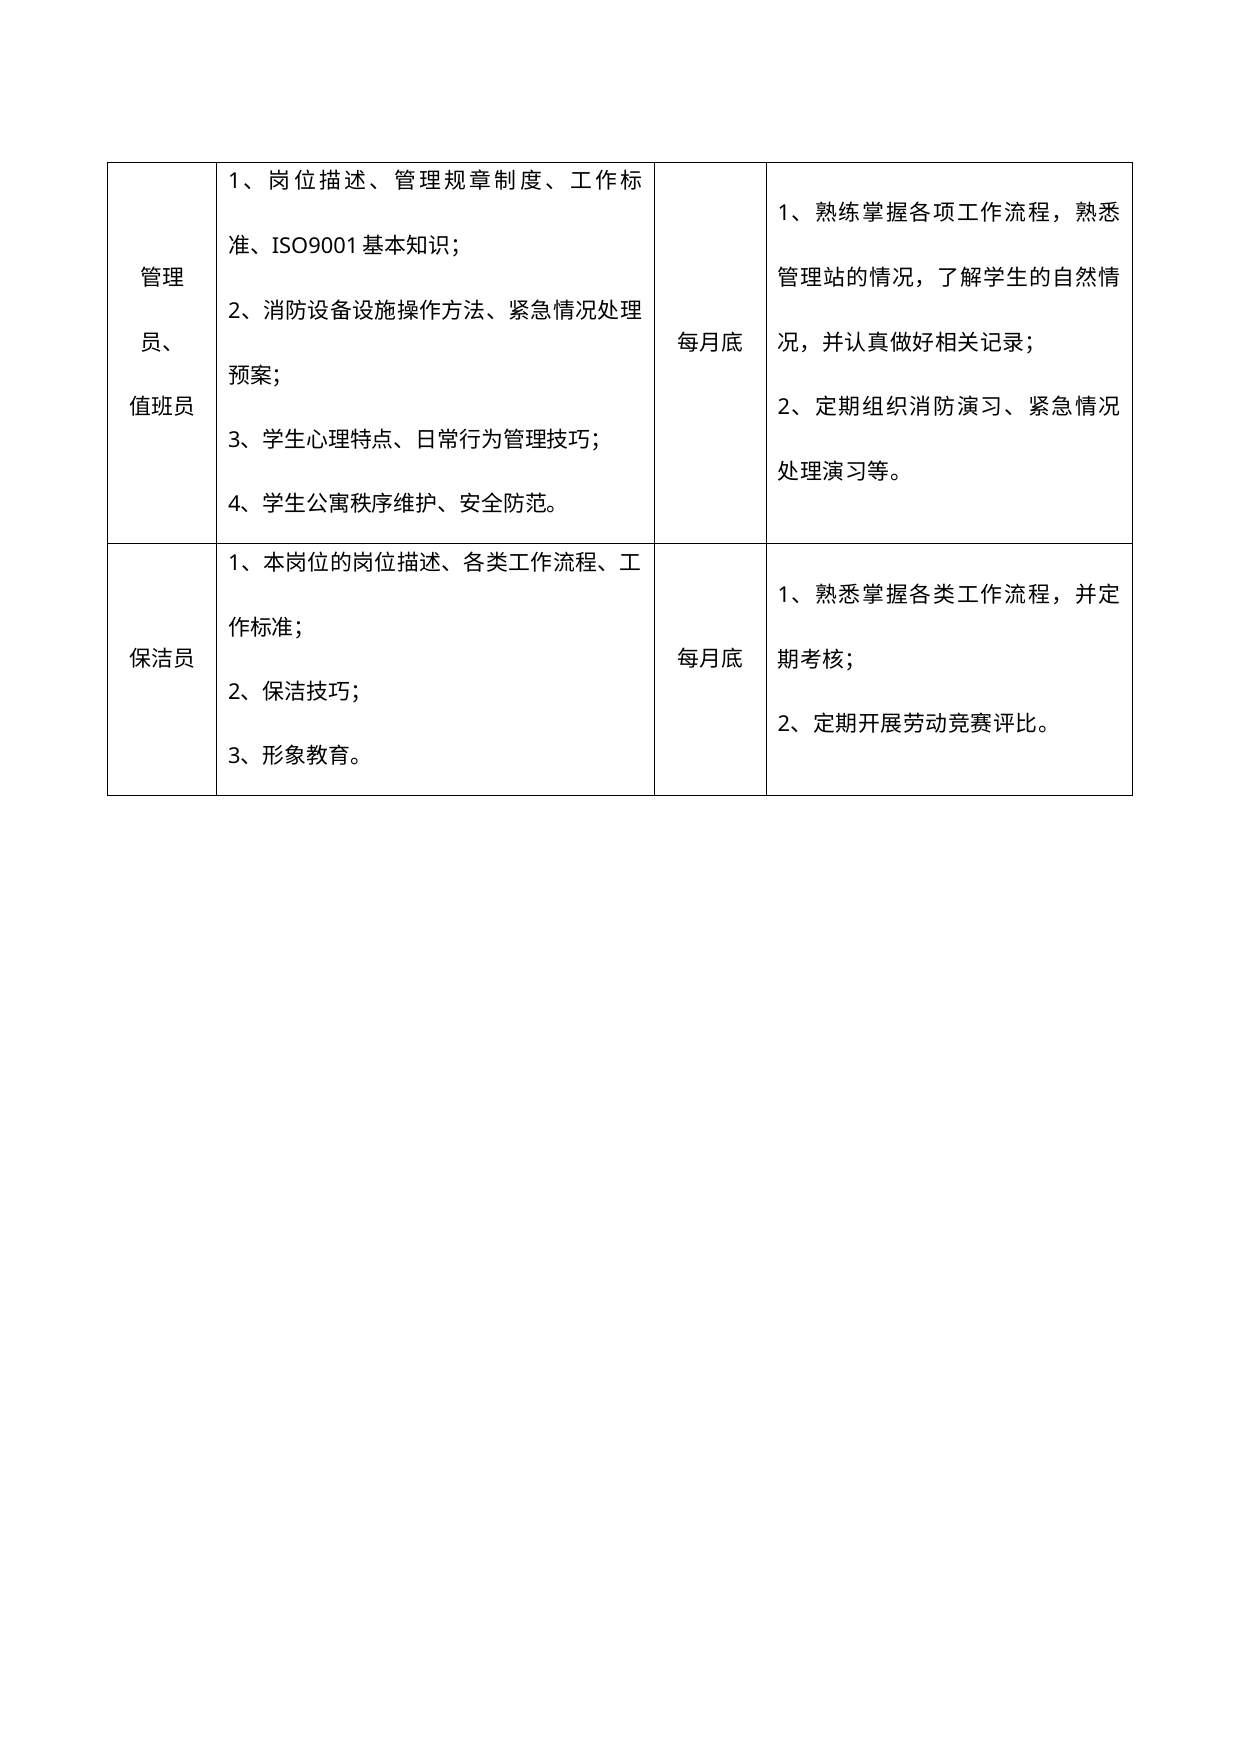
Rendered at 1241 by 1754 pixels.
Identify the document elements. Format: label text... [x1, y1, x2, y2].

table_cell 管理员、 值班员 [108, 163, 216, 543]
table_cell 1、本岗位的岗位描述、各类工作流程、工作标准； 2、保洁技巧； 3、形象教育。 [217, 544, 654, 795]
table_cell 每月底 [655, 544, 766, 795]
table_cell 1、熟练掌握各项工作流程，熟悉管理站的情况，了解学生的自然情况，并认真做好相关记录； 2、定期组织消防演习、紧急情况处理演习等。 [767, 163, 1132, 543]
table_cell 每月底 [655, 163, 766, 543]
table_cell 1、岗位描述、管理规章制度、工作标准、ISO9001基本知识； 2、消防设备设施操作方法、紧急情况处理预案； 3、学生心理特点、日常行为管理技巧； 4、学生公寓秩序维护、安全防范。 [217, 163, 654, 543]
table_cell 保洁员 [108, 544, 216, 795]
table_cell 1、熟悉掌握各类工作流程，并定期考核； 2、定期开展劳动竞赛评比。 [767, 544, 1132, 795]
